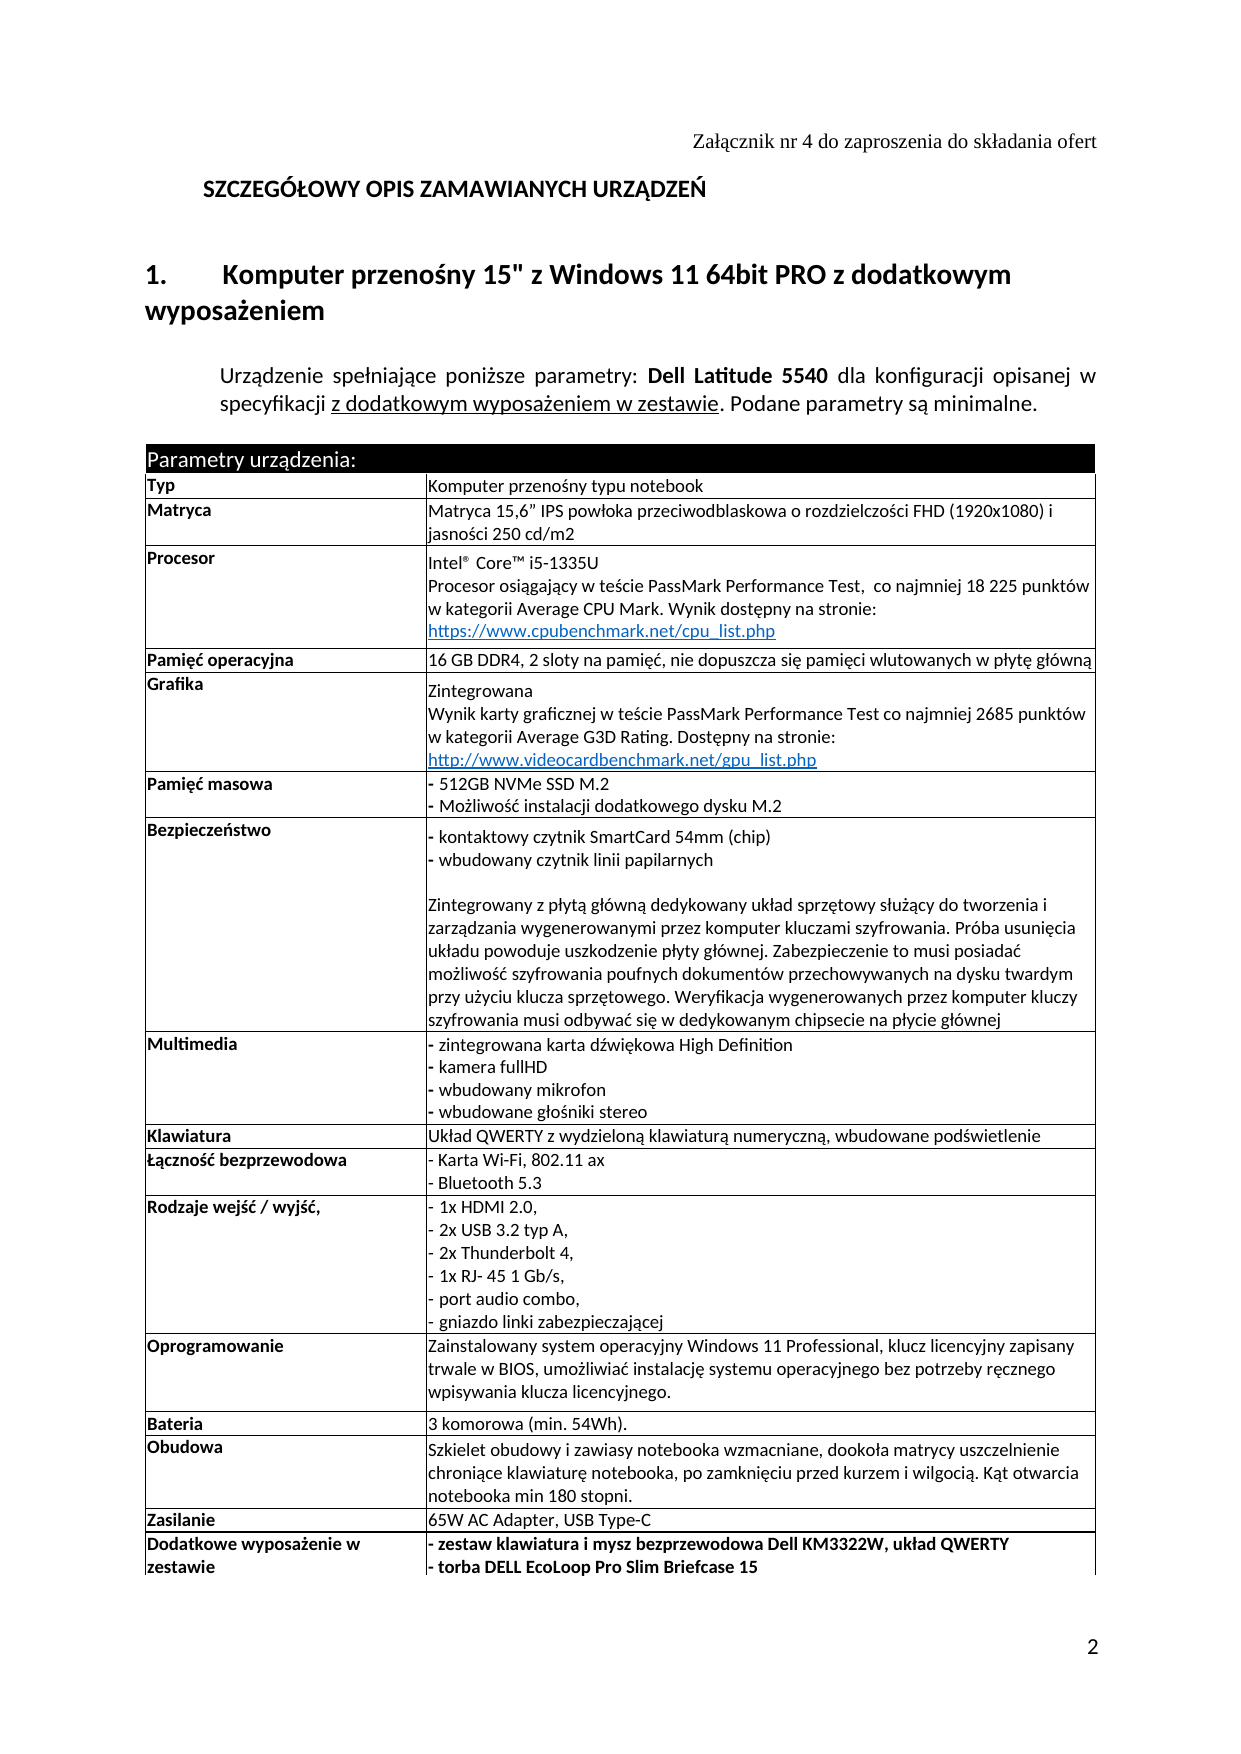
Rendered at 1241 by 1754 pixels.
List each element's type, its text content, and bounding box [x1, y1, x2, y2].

table_cell Bateria [146, 1412, 426, 1434]
table_cell - zestaw klawiatura i mysz bezprzewodowa Dell KM3322W, układ QWERTY - torba DELL EcoLoop Pro Slim Briefcase 15 [427, 1533, 1095, 1575]
table_cell - Karta Wi-Fi, 802.11 ax - Bluetooth 5.3 [427, 1149, 1095, 1194]
table_cell 16 GB DDR4, 2 sloty na pamięć, nie dopuszcza się pamięci wlutowanych w płytę główną [427, 649, 1095, 672]
table_cell Pamięć masowa [146, 772, 426, 817]
list Komputer przenośny 15" z Windows 11 64bit PRO z dodatkowym wyposażeniem [144, 256, 1097, 327]
table_cell 512GB NVMe SSD M.2 Możliwość instalacji dodatkowego dysku M.2 [427, 772, 1095, 817]
table_cell Bezpieczeństwo [146, 818, 426, 1031]
table_cell Oprogramowanie [146, 1334, 426, 1411]
table_cell 1x HDMI 2.0, 2x USB 3.2 typ A, 2x Thunderbolt 4, 1x RJ- 45 1 Gb/s, port audio combo, gniazdo linki zabezpieczającej [427, 1196, 1095, 1333]
table_cell Łączność bezprzewodowa [146, 1149, 426, 1194]
table_cell zintegrowana karta dźwiękowa High Definition kamera fullHD wbudowany mikrofon wbudowane głośniki stereo [427, 1032, 1095, 1124]
table_cell Dodatkowe wyposażenie w zestawie [146, 1533, 426, 1575]
table_cell Obudowa [146, 1436, 426, 1507]
table_cell Matryca [146, 499, 426, 545]
table_cell Pamięć operacyjna [146, 649, 426, 672]
table_cell Komputer przenośny typu notebook [427, 474, 1095, 497]
table_cell 3 komorowa (min. 54Wh). [427, 1412, 1095, 1434]
table_cell Typ [146, 474, 426, 497]
table_cell kontaktowy czytnik SmartCard 54mm (chip) wbudowany czytnik linii papilarnych Zintegrowany z płytą główną dedykowany układ sprzętowy służący do tworzenia i zarządzania wygenerowanymi przez komputer kluczami szyfrowania. Próba usunięcia układu powoduje uszkodzenie płyty głównej. Zabezpieczenie to musi posiadać możliwość szyfrowania poufnych dokumentów przechowywanych na dysku twardym przy użyciu klucza sprzętowego. Weryfikacja wygenerowanych przez komputer kluczy szyfrowania musi odbywać się w dedykowanym chipsecie na płycie głównej [427, 818, 1095, 1031]
table_cell Zasilanie [146, 1509, 426, 1531]
table_cell Grafika [146, 673, 426, 771]
table_cell Układ QWERTY z wydzieloną klawiaturą numeryczną, wbudowane podświetlenie [427, 1125, 1095, 1148]
table_cell Klawiatura [146, 1125, 426, 1148]
table_cell Matryca 15,6” IPS powłoka przeciwodblaskowa o rozdzielczości FHD (1920x1080) i jasności 250 cd/m2 [427, 499, 1095, 545]
table_cell Rodzaje wejść / wyjść, [146, 1196, 426, 1333]
table_cell Procesor [146, 546, 426, 648]
table_cell Zainstalowany system operacyjny Windows 11 Professional, klucz licencyjny zapisany trwale w BIOS, umożliwiać instalację systemu operacyjnego bez potrzeby ręcznego wpisywania klucza licencyjnego. [427, 1334, 1095, 1411]
table_cell Zintegrowana Wynik karty graficznej w teście PassMark Performance Test co najmniej 2685 punktów w kategorii Average G3D Rating. Dostępny na stronie: http://www.videocardbenchmark.net/gpu_list.php [427, 673, 1095, 771]
table_cell Intel® Core™ i5-1335U Procesor osiągający w teście PassMark Performance Test, co najmniej 18 225 punktów w kategorii Average CPU Mark. Wynik dostępny na stronie: https://www.cpubenchmark.net/cpu_list.php [427, 546, 1095, 648]
table_cell Multimedia [146, 1032, 426, 1124]
table_cell 65W AC Adapter, USB Type-C [427, 1509, 1095, 1531]
text Urządzenie spełniające poniższe parametry: Dell Latitude 5540 dla konfiguracji opisanej w specyfikacji z dodatkowym wyposażeniem w zestawie. Podane parametry są minimalne. [219, 361, 1097, 417]
table_cell Szkielet obudowy i zawiasy notebooka wzmacniane, dookoła matrycy uszczelnienie chroniące klawiaturę notebooka, po zamknięciu przed kurzem i wilgocią. Kąt otwarcia notebooka min 180 stopni. [427, 1436, 1095, 1507]
text SZCZEGÓŁOWY OPIS ZAMAWIANYCH URZĄDZEŃ [144, 174, 1097, 204]
